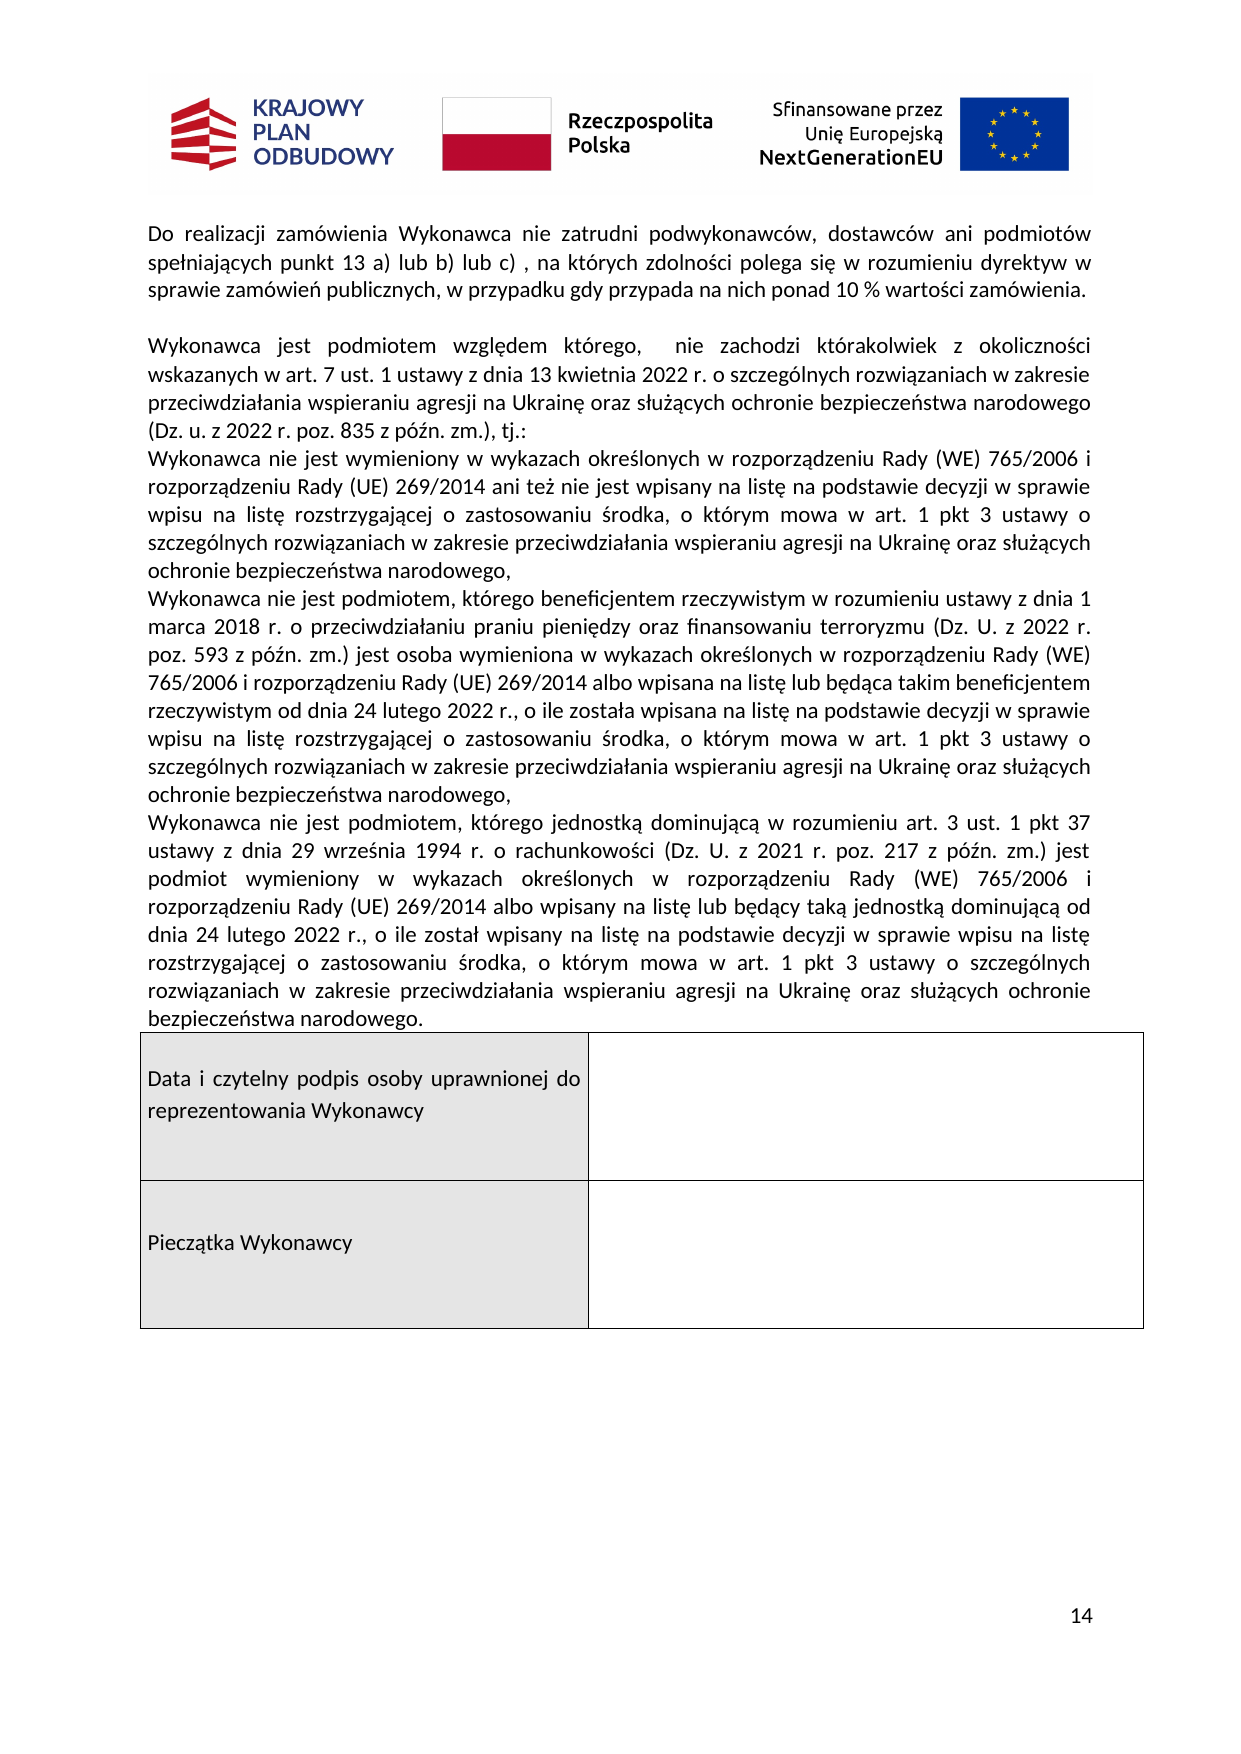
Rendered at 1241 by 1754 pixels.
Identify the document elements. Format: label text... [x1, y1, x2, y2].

text Wykonawca nie jest wymieniony w wykazach określonych w rozporządzeniu Rady (WE) 765/2006 i rozporządzeniu Rady (UE) 269/2014 ani też nie jest wpisany na listę na podstawie decyzji w sprawie wpisu na listę rozstrzygającej o zastosowaniu środka, o którym mowa w art. 1 pkt 3 ustawy o szczególnych rozwiązaniach w zakresie przeciwdziałania wspieraniu agresji na Ukrainę oraz służących ochronie bezpieczeństwa narodowego, [148, 444, 1093, 584]
table_cell Pieczątka Wykonawcy [141, 1181, 588, 1328]
text Do realizacji zamówienia Wykonawca nie zatrudni podwykonawców, dostawców ani podmiotów spełniających punkt 13 a) lub b) lub c) , na których zdolności polega się w rozumieniu dyrektyw w sprawie zamówień publicznych, w przypadku gdy przypada na nich ponad 10 % wartości zamówienia. [148, 219, 1093, 304]
text Wykonawca nie jest podmiotem, którego jednostką dominującą w rozumieniu art. 3 ust. 1 pkt 37 ustawy z dnia 29 września 1994 r. o rachunkowości (Dz. U. z 2021 r. poz. 217 z późn. zm.) jest podmiot wymieniony w wykazach określonych w rozporządzeniu Rady (WE) 765/2006 i rozporządzeniu Rady (UE) 269/2014 albo wpisany na listę lub będący taką jednostką dominującą od dnia 24 lutego 2022 r., o ile został wpisany na listę na podstawie decyzji w sprawie wpisu na listę rozstrzygającej o zastosowaniu środka, o którym mowa w art. 1 pkt 3 ustawy o szczególnych rozwiązaniach w zakresie przeciwdziałania wspieraniu agresji na Ukrainę oraz służących ochronie bezpieczeństwa narodowego. [148, 808, 1093, 1032]
table_header Data i czytelny podpis osoby uprawnionej do reprezentowania Wykonawcy [141, 1033, 588, 1180]
table_cell [589, 1181, 1143, 1328]
table_header [589, 1033, 1143, 1180]
picture [147, 73, 1093, 195]
text Wykonawca nie jest podmiotem, którego beneficjentem rzeczywistym w rozumieniu ustawy z dnia 1 marca 2018 r. o przeciwdziałaniu praniu pieniędzy oraz finansowaniu terroryzmu (Dz. U. z 2022 r. poz. 593 z późn. zm.) jest osoba wymieniona w wykazach określonych w rozporządzeniu Rady (WE) 765/2006 i rozporządzeniu Rady (UE) 269/2014 albo wpisana na listę lub będąca takim beneficjentem rzeczywistym od dnia 24 lutego 2022 r., o ile została wpisana na listę na podstawie decyzji w sprawie wpisu na listę rozstrzygającej o zastosowaniu środka, o którym mowa w art. 1 pkt 3 ustawy o szczególnych rozwiązaniach w zakresie przeciwdziałania wspieraniu agresji na Ukrainę oraz służących ochronie bezpieczeństwa narodowego, [148, 584, 1093, 808]
text Wykonawca jest podmiotem względem którego, nie zachodzi którakolwiek z okoliczności wskazanych w art. 7 ust. 1 ustawy z dnia 13 kwietnia 2022 r. o szczególnych rozwiązaniach w zakresie przeciwdziałania wspieraniu agresji na Ukrainę oraz służących ochronie bezpieczeństwa narodowego (Dz. u. z 2022 r. poz. 835 z późn. zm.), tj.: [148, 332, 1093, 444]
